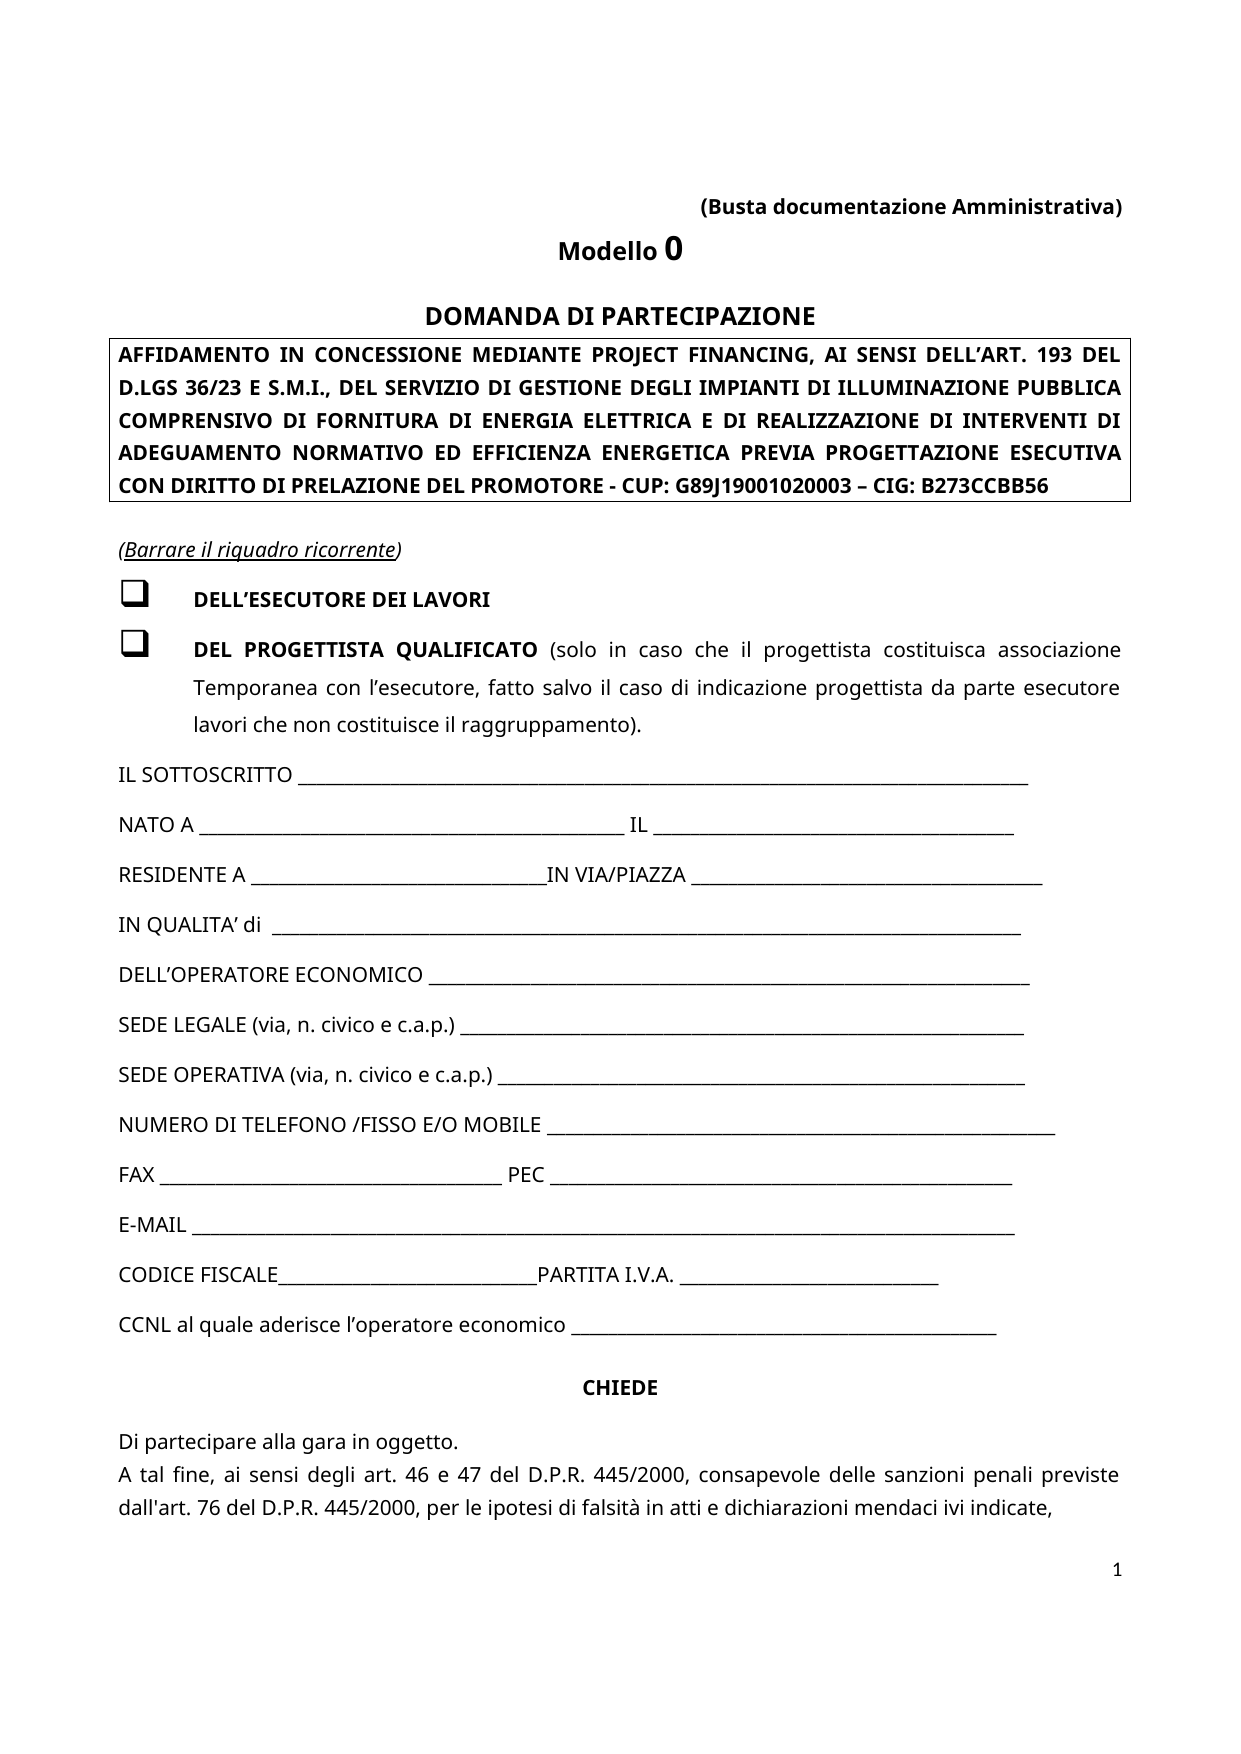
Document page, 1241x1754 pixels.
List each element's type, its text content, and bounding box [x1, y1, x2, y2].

text Modello 0 [118, 225, 1122, 271]
text (Barrare il riquadro ricorrente) [118, 527, 1122, 565]
text FAX _____________________________________ PEC __________________________________________________ [118, 1152, 1122, 1190]
text CHIEDE [118, 1365, 1122, 1402]
text NUMERO DI TELEFONO /FISSO E/O MOBILE _______________________________________________________ [118, 1102, 1122, 1140]
text SEDE LEGALE (via, n. civico e c.a.p.) _____________________________________________________________ [118, 1002, 1122, 1040]
text E-MAIL _________________________________________________________________________________________ [118, 1202, 1122, 1240]
list DELL’ESECUTORE DEI LAVORI [118, 577, 1122, 615]
text SEDE OPERATIVA (via, n. civico e c.a.p.) _________________________________________________________ [118, 1052, 1122, 1090]
text RESIDENTE A ________________________________IN VIA/PIAZZA ______________________________________ [118, 852, 1122, 890]
text (Busta documentazione Amministrativa) [118, 191, 1122, 221]
text CCNL al quale aderisce l’operatore economico ______________________________________________ [118, 1302, 1122, 1340]
text CODICE FISCALE____________________________PARTITA I.V.A. ____________________________ [118, 1252, 1122, 1290]
text IL SOTTOSCRITTO _______________________________________________________________________________ [118, 752, 1122, 790]
text AFFIDAMENTO IN CONCESSIONE MEDIANTE PROJECT FINANCING, AI SENSI DELL’ART. 193 DEL D.LGS 36/23 E S.M.I., DEL SERVIZIO DI GESTIONE DEGLI IMPIANTI DI ILLUMINAZIONE PUBBLICA COMPRENSIVO DI FORNITURA DI ENERGIA ELETTRICA E DI REALIZZAZIONE DI INTERVENTI DI ADEGUAMENTO NORMATIVO ED EFFICIENZA ENERGETICA PREVIA PROGETTAZIONE ESECUTIVA CON DIRITTO DI PRELAZIONE DEL PROMOTORE - CUP: G89J19001020003 – CIG: B273CCBB56 [110, 339, 1130, 501]
text A tal fine, ai sensi degli art. 46 e 47 del D.P.R. 445/2000, consapevole delle sanzioni penali previste dall'art. 76 del D.P.R. 445/2000, per le ipotesi di falsità in atti e dichiarazioni mendaci ivi indicate, [118, 1460, 1122, 1521]
text IN QUALITA’ di _________________________________________________________________________________ [118, 902, 1122, 940]
text DOMANDA DI PARTECIPAZIONE [118, 298, 1122, 332]
text DELL’OPERATORE ECONOMICO _________________________________________________________________ [118, 952, 1122, 990]
text NATO A ______________________________________________ IL _______________________________________ [118, 802, 1122, 840]
list DEL PROGETTISTA QUALIFICATO (solo in caso che il progettista costituisca associazione Temporanea con l’esecutore, fatto salvo il caso di indicazione progettista da parte esecutore lavori che non costituisce il raggruppamento). [118, 627, 1122, 740]
text Di partecipare alla gara in oggetto. [118, 1427, 1122, 1456]
